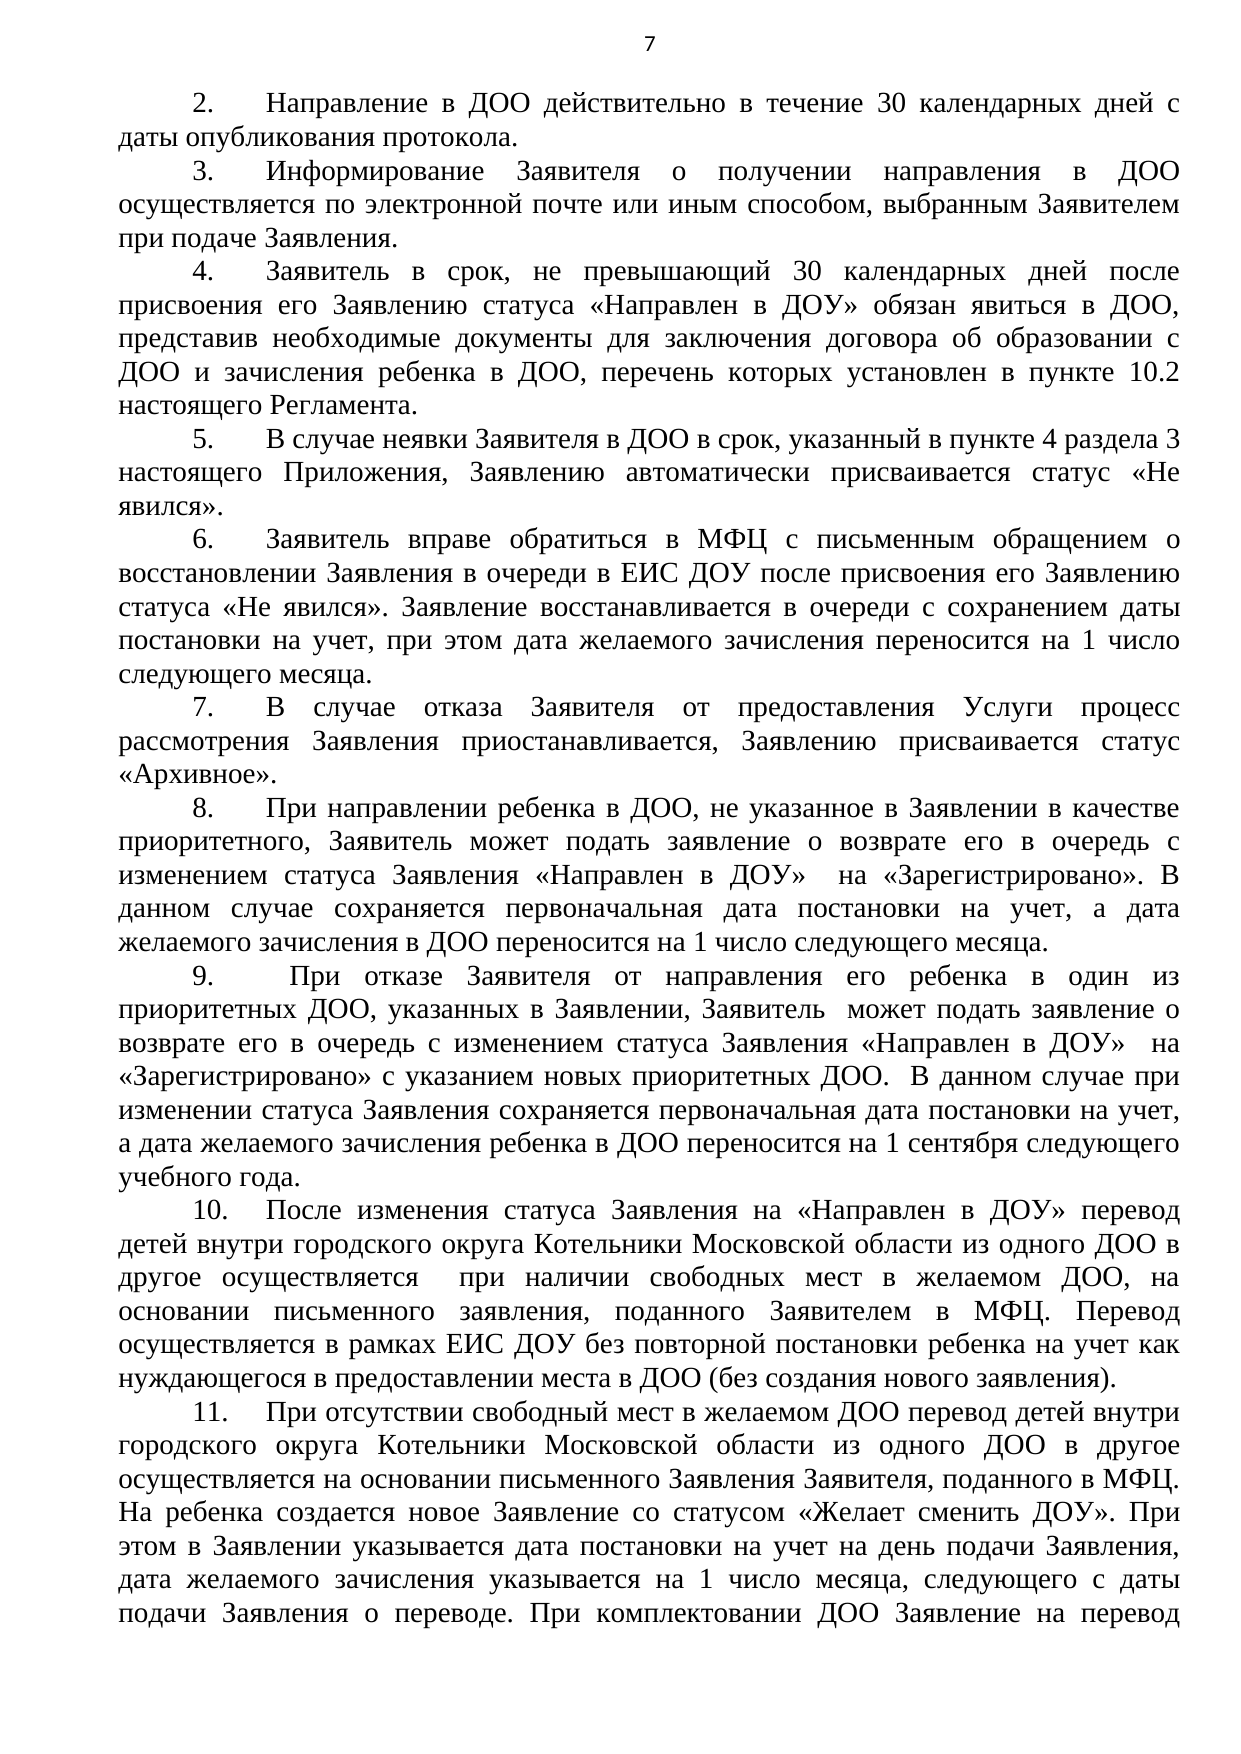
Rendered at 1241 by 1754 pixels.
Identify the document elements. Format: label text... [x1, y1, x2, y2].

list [118, 1394, 1181, 1628]
list При отказе Заявителя от направления его ребенка в один из приоритетных ДОО, указанных в Заявлении, Заявитель может подать заявление о возврате его в очередь с изменением статуса Заявления «Направлен в ДОУ» на «Зарегистрировано» с указанием новых приоритетных ДОО. В данном случае при изменении статуса Заявления сохраняется первоначальная дата постановки на учет, а дата желаемого зачисления ребенка в ДОО переносится на 1 сентября следующего учебного года. [118, 958, 1181, 1192]
list После изменения статуса Заявления на «Направлен в ДОУ» перевод детей внутри городского округа Котельники Московской области из одного ДОО в другое осуществляется при наличии свободных мест в желаемом ДОО, на основании письменного заявления, поданного Заявителем в МФЦ. Перевод осуществляется в рамках ЕИС ДОУ без повторной постановки ребенка на учет как нуждающегося в предоставлении места в ДОО (без создания нового заявления). [118, 1192, 1181, 1394]
list Заявитель вправе обратиться в МФЦ с письменным обращением о восстановлении Заявления в очереди в ЕИС ДОУ после присвоения его Заявлению статуса «Не явился». Заявление восстанавливается в очереди с сохранением даты постановки на учет, при этом дата желаемого зачисления переносится на 1 число следующего месяца. [118, 522, 1181, 689]
list Заявитель в срок, не превышающий 30 календарных дней после присвоения его Заявлению статуса «Направлен в ДОУ» обязан явиться в ДОО, представив необходимые документы для заключения договора об образовании с ДОО и зачисления ребенка в ДОО, перечень которых установлен в пункте 10.2 настоящего Регламента. [118, 253, 1181, 421]
list Направление в ДОО действительно в течение 30 календарных дней с даты опубликования протокола. [118, 86, 1181, 153]
list Информирование Заявителя о получении направления в ДОО осуществляется по электронной почте или иным способом, выбранным Заявителем при подаче Заявления. [118, 153, 1181, 253]
list При направлении ребенка в ДОО, не указанное в Заявлении в качестве приоритетного, Заявитель может подать заявление о возврате его в очередь с изменением статуса Заявления «Направлен в ДОУ» на «Зарегистрировано». В данном случае сохраняется первоначальная дата постановки на учет, а дата желаемого зачисления в ДОО переносится на 1 число следующего месяца. [118, 790, 1181, 958]
list В случае неявки Заявителя в ДОО в срок, указанный в пункте 4 раздела 3 настоящего Приложения, Заявлению автоматически присваивается статус «Не явился». [118, 421, 1181, 522]
list В случае отказа Заявителя от предоставления Услуги процесс рассмотрения Заявления приостанавливается, Заявлению присваивается статус «Архивное». [118, 689, 1181, 790]
